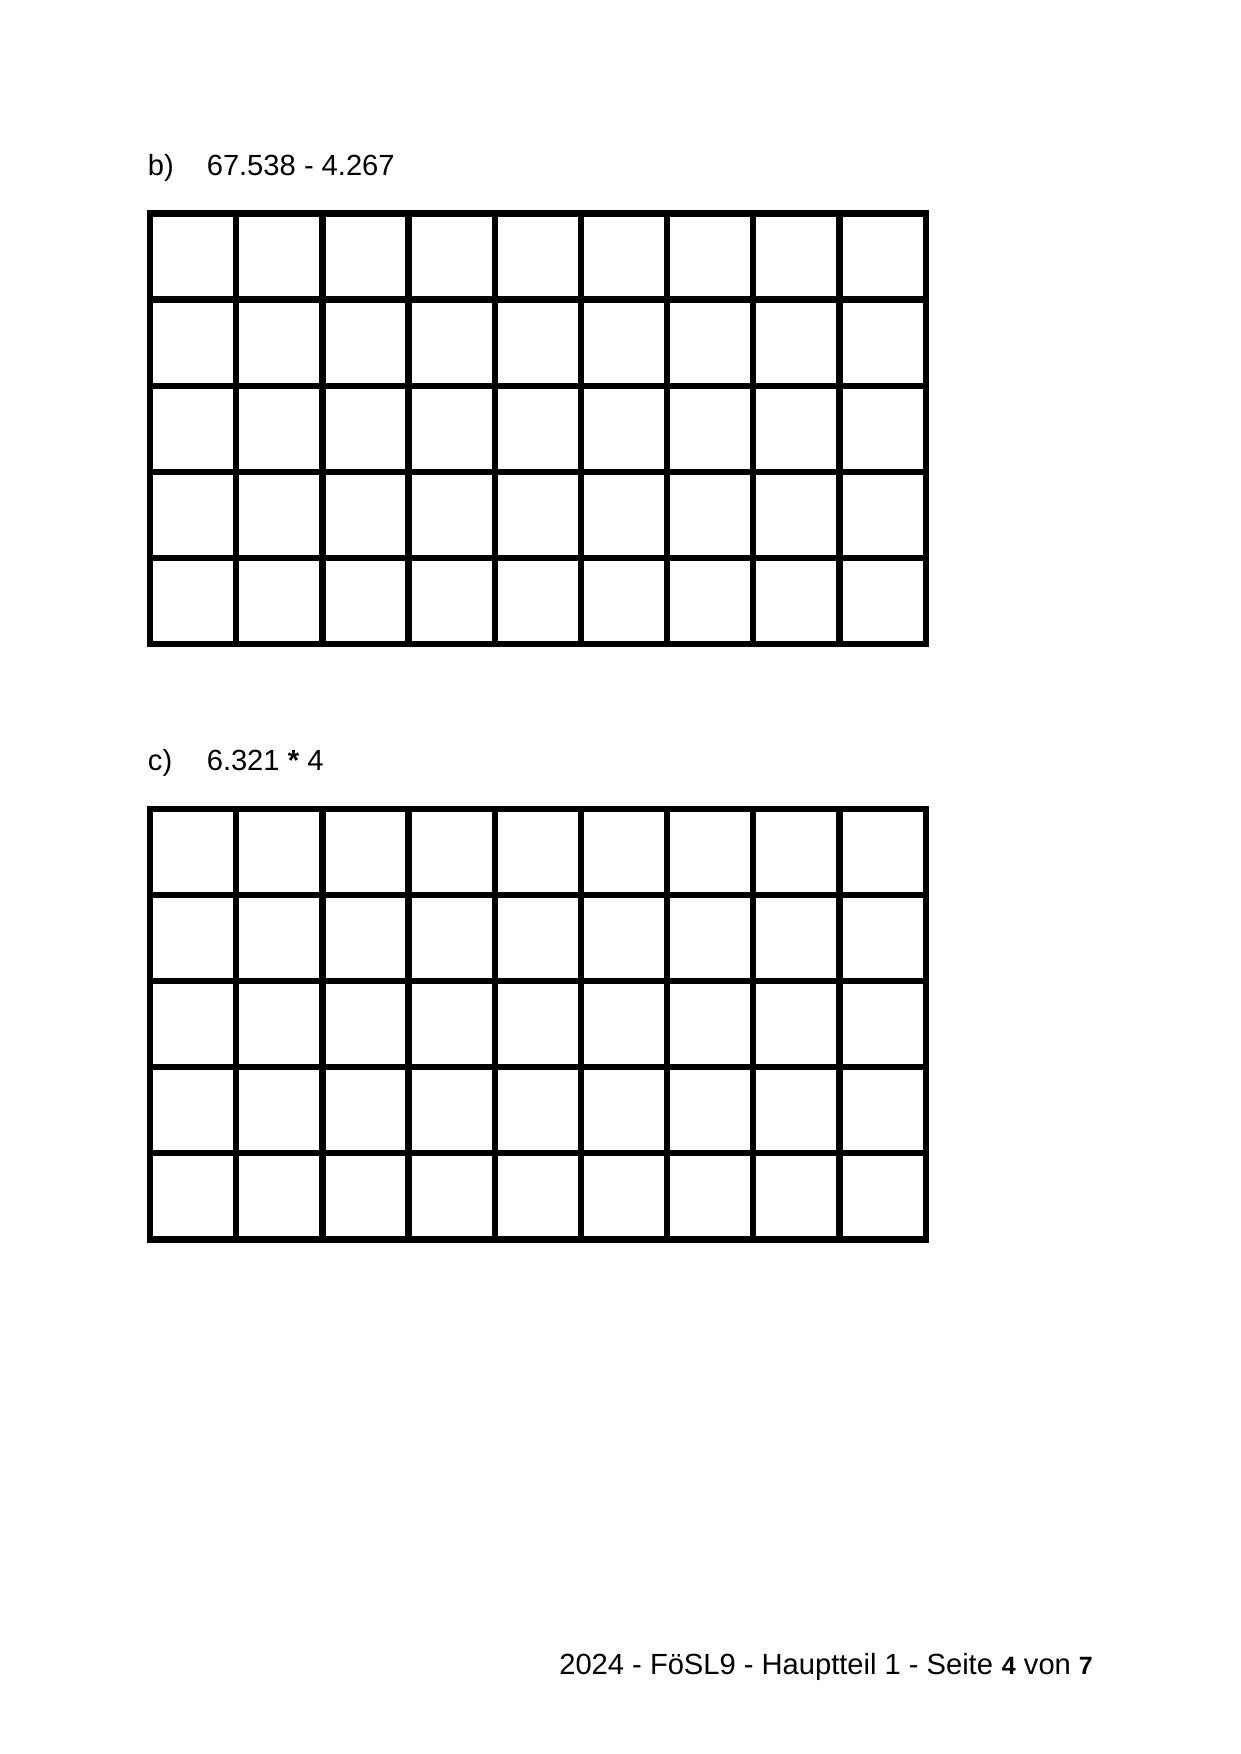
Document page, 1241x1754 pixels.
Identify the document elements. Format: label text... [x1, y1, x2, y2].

table_cell [584, 475, 664, 554]
table_cell [670, 1070, 750, 1150]
table_cell [670, 389, 750, 468]
table_cell [326, 1070, 405, 1150]
table_header [326, 217, 405, 296]
table_cell [756, 898, 836, 978]
list c) 6.321 * 4 [148, 743, 1093, 777]
table_cell [153, 898, 233, 978]
table_cell [153, 1070, 233, 1150]
table_cell [498, 1156, 578, 1236]
table_cell [239, 1156, 319, 1236]
table_header [412, 812, 492, 892]
table_cell [326, 303, 405, 382]
table_cell [670, 561, 750, 641]
table_cell [498, 303, 578, 382]
table_header [584, 812, 664, 892]
table_header [498, 812, 578, 892]
table_cell [756, 1070, 836, 1150]
table_cell [756, 984, 836, 1064]
table_header [843, 812, 923, 892]
table_cell [326, 389, 405, 468]
table_cell [670, 303, 750, 382]
table_cell [326, 475, 405, 554]
table_cell [239, 1070, 319, 1150]
table_cell [843, 303, 923, 382]
table_header [153, 812, 233, 892]
table_cell [584, 1070, 664, 1150]
table_cell [843, 561, 923, 641]
table_cell [153, 984, 233, 1064]
table_cell [584, 1156, 664, 1236]
table_cell [498, 898, 578, 978]
table_cell [326, 984, 405, 1064]
table_header [670, 217, 750, 296]
table_cell [412, 1156, 492, 1236]
table_cell [239, 984, 319, 1064]
table_cell [584, 389, 664, 468]
table_header [239, 812, 319, 892]
table_cell [239, 475, 319, 554]
table_cell [412, 898, 492, 978]
table_cell [412, 303, 492, 382]
table_cell [843, 389, 923, 468]
table_cell [670, 898, 750, 978]
table_header [239, 217, 319, 296]
table_cell [498, 984, 578, 1064]
table_cell [756, 475, 836, 554]
table_cell [498, 561, 578, 641]
table_cell [756, 389, 836, 468]
table_cell [584, 303, 664, 382]
table_header [756, 217, 836, 296]
table_cell [412, 389, 492, 468]
table_header [843, 217, 923, 296]
table_cell [670, 1156, 750, 1236]
list b) 67.538 - 4.267 [148, 148, 1093, 181]
table_cell [670, 475, 750, 554]
table_cell [843, 984, 923, 1064]
table_cell [843, 898, 923, 978]
table_cell [326, 1156, 405, 1236]
table_cell [843, 475, 923, 554]
table_cell [412, 475, 492, 554]
table_cell [498, 1070, 578, 1150]
table_header [326, 812, 405, 892]
table_cell [153, 1156, 233, 1236]
table_cell [756, 561, 836, 641]
table_header [498, 217, 578, 296]
table_cell [239, 898, 319, 978]
table_cell [584, 984, 664, 1064]
table_header [412, 217, 492, 296]
table_cell [239, 389, 319, 468]
table_cell [584, 561, 664, 641]
table_cell [326, 561, 405, 641]
table_cell [498, 389, 578, 468]
table_header [584, 217, 664, 296]
table_cell [326, 898, 405, 978]
table_header [670, 812, 750, 892]
table_cell [843, 1156, 923, 1236]
table_cell [756, 303, 836, 382]
table_cell [153, 389, 233, 468]
table_header [153, 217, 233, 296]
table_cell [153, 475, 233, 554]
table_cell [153, 303, 233, 382]
table_cell [843, 1070, 923, 1150]
table_cell [412, 1070, 492, 1150]
table_header [756, 812, 836, 892]
table_cell [239, 561, 319, 641]
table_cell [584, 898, 664, 978]
table_cell [670, 984, 750, 1064]
table_cell [412, 984, 492, 1064]
table_cell [756, 1156, 836, 1236]
table_cell [412, 561, 492, 641]
table_cell [239, 303, 319, 382]
table_cell [153, 561, 233, 641]
table_cell [498, 475, 578, 554]
